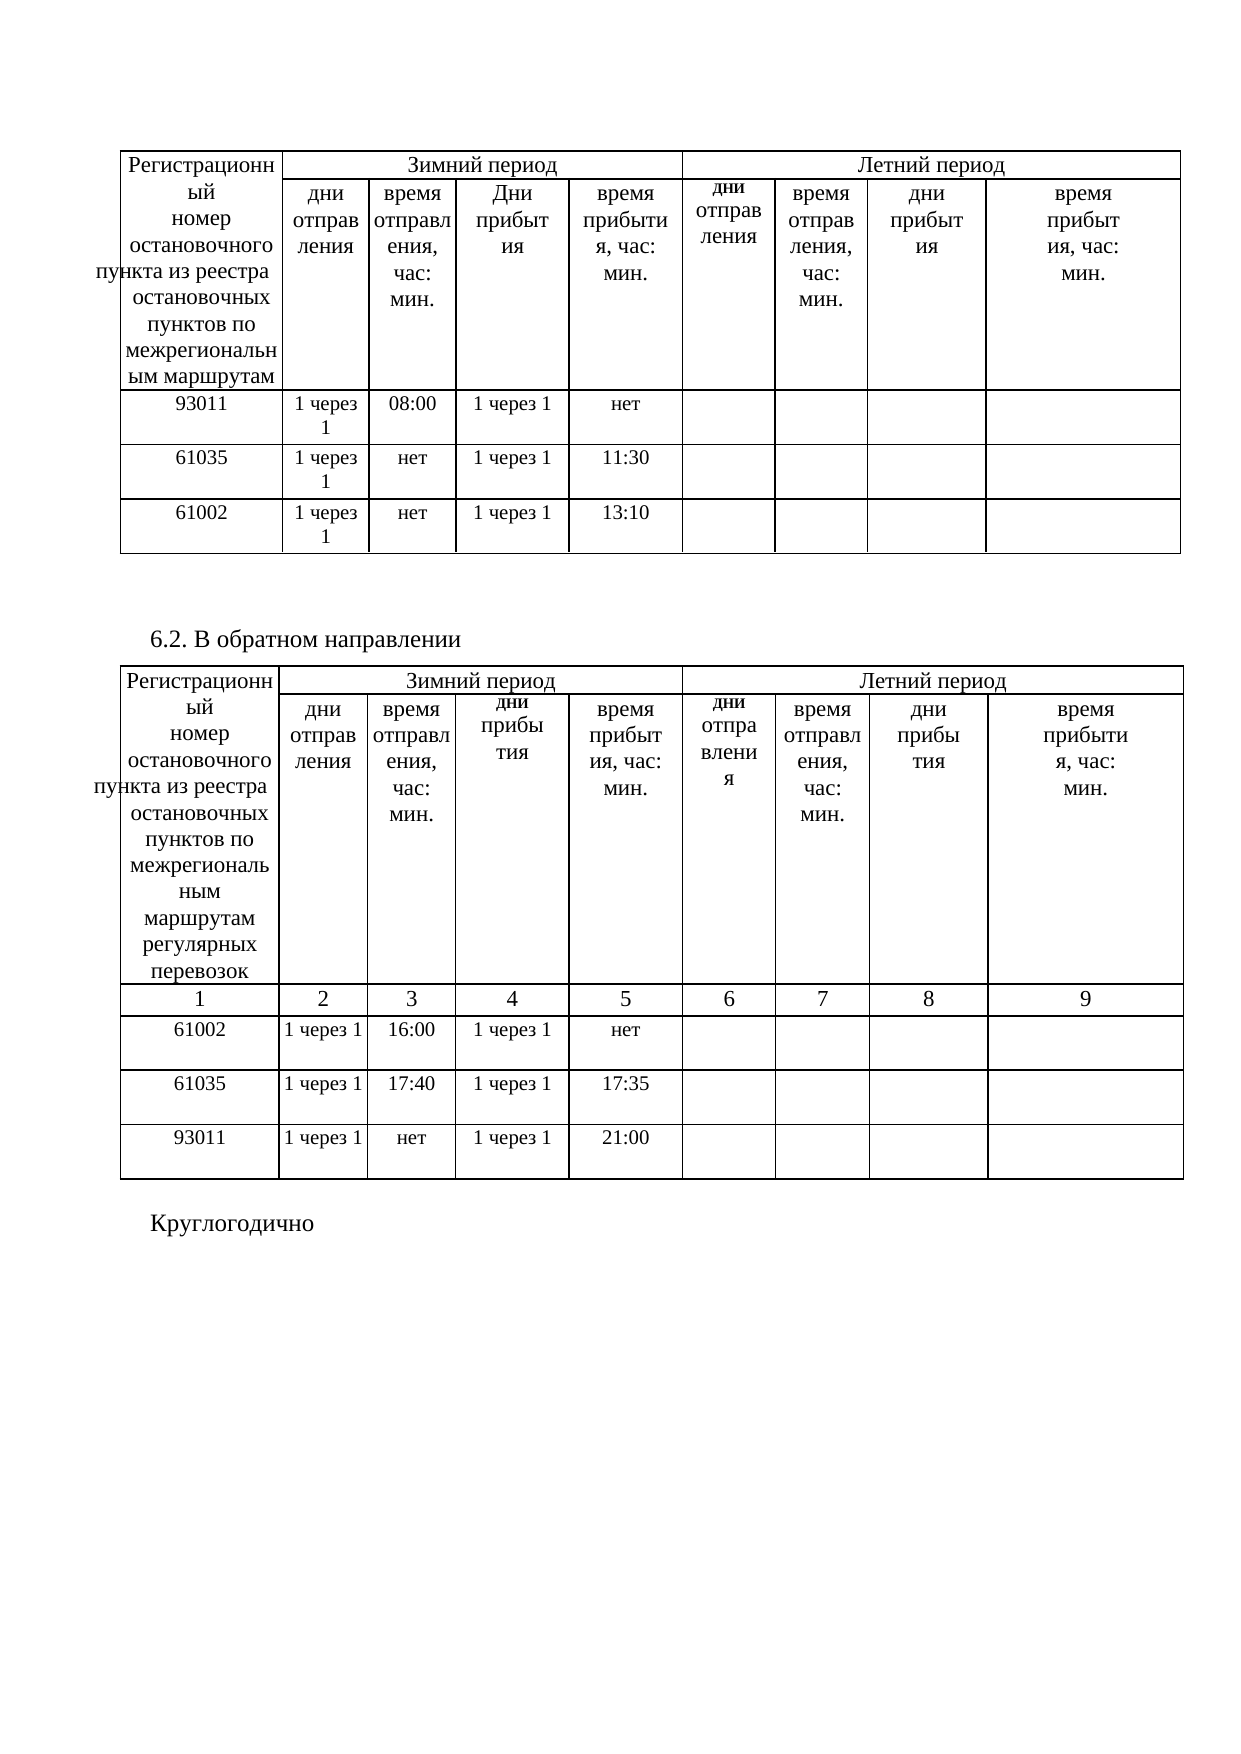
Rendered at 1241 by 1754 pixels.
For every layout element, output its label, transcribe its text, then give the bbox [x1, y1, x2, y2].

table_cell 3 [368, 985, 455, 1015]
table_cell 13:10 [570, 500, 682, 552]
table_cell 21:00 [570, 1125, 682, 1178]
table_header Летний период [683, 667, 1183, 693]
table_cell 08:00 [370, 391, 455, 444]
table_cell 11:30 [570, 445, 682, 498]
table_cell [987, 500, 1180, 552]
table_cell [683, 1125, 775, 1178]
table_cell 1 через 1 [283, 445, 368, 498]
table_cell 5 [570, 985, 682, 1015]
table_cell время отправл ения, час: мин. [370, 180, 455, 389]
table_cell 93011 [121, 391, 282, 444]
table_cell 93011 [121, 1125, 278, 1178]
table_header Летний период [683, 152, 1180, 178]
table_cell время прибыт ия, час: мин. [987, 180, 1180, 389]
table_cell 1 через 1 [457, 391, 568, 444]
table_header Регистрационный номер остановочного пункта из реестра остановочных пунктов по межрегиональным маршрутам регулярных перевозок [121, 667, 278, 983]
table_cell [776, 1071, 869, 1124]
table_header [121, 152, 282, 389]
table_cell 6 [683, 985, 775, 1015]
table_cell [987, 391, 1180, 444]
table_cell 9 [989, 985, 1183, 1015]
table_cell время отправ ления, час: мин. [776, 180, 867, 389]
table_cell 17:35 [570, 1071, 682, 1124]
table_cell 2 [280, 985, 367, 1015]
table_cell [870, 1125, 987, 1178]
table_cell [776, 1017, 869, 1069]
table_cell [776, 445, 867, 498]
table_cell 1 через 1 [456, 1125, 568, 1178]
table_cell [870, 1017, 987, 1069]
table_cell [683, 391, 774, 444]
table_cell время прибыти я, час: мин. [989, 695, 1183, 983]
table_cell [868, 445, 985, 498]
table_cell нет [370, 500, 455, 552]
table_cell 1 через 1 [280, 1125, 367, 1178]
table_cell [776, 391, 867, 444]
table_cell 8 [870, 985, 987, 1015]
table_cell нет [368, 1125, 455, 1178]
table_cell 61002 [121, 500, 282, 552]
table_cell 4 [456, 985, 568, 1015]
table_cell 1 через 1 [457, 445, 568, 498]
table_cell 1 через 1 [283, 391, 368, 444]
table_cell время прибыт ия, час: мин. [570, 695, 682, 983]
table_cell [989, 1017, 1183, 1069]
table_cell ДНИ отпра влени я [683, 695, 775, 983]
table_cell время прибыти я, час: мин. [570, 180, 682, 389]
table_cell время отправл ения, час: мин. [368, 695, 455, 983]
table_cell 1 через 1 [456, 1071, 568, 1124]
table_cell [683, 445, 774, 498]
table_cell [989, 1071, 1183, 1124]
table_cell нет [570, 1017, 682, 1069]
table_cell [868, 391, 985, 444]
table_cell 1 через 1 [457, 500, 568, 552]
text Круглогодично [150, 1208, 1090, 1237]
table_cell [683, 500, 774, 552]
table_cell нет [570, 391, 682, 444]
table_cell 1 [121, 985, 278, 1015]
table_cell нет [370, 445, 455, 498]
table_cell [683, 1017, 775, 1069]
table_cell [868, 500, 985, 552]
text 6.2. В обратном направлении [150, 624, 1090, 653]
table_header Зимний период [280, 667, 682, 693]
table_cell [870, 1071, 987, 1124]
table_header Зимний период [283, 152, 682, 178]
table_cell 61035 [121, 1071, 278, 1124]
table_cell 61035 [121, 445, 282, 498]
table_cell дни отправ ления [283, 180, 368, 389]
table_cell 7 [776, 985, 869, 1015]
table_cell [683, 1071, 775, 1124]
table_cell 61002 [121, 1017, 278, 1069]
table_cell ДНИ прибы тия [456, 695, 568, 983]
table_cell дни прибыт ия [868, 180, 985, 389]
table_cell 1 через 1 [283, 500, 368, 552]
table_cell ДНИ отправ ления [683, 180, 774, 389]
table_cell дни отправ ления [280, 695, 367, 983]
table_cell Дни прибыт ия [457, 180, 568, 389]
table_cell [987, 445, 1180, 498]
table_cell время отправл ения, час: мин. [776, 695, 869, 983]
table_cell 1 через 1 [280, 1017, 367, 1069]
table_cell 17:40 [368, 1071, 455, 1124]
table_cell дни прибы тия [870, 695, 987, 983]
table_cell 16:00 [368, 1017, 455, 1069]
table_cell [989, 1125, 1183, 1178]
table_cell 1 через 1 [280, 1071, 367, 1124]
table_cell 1 через 1 [456, 1017, 568, 1069]
table_cell [776, 1125, 869, 1178]
table_cell [776, 500, 867, 552]
